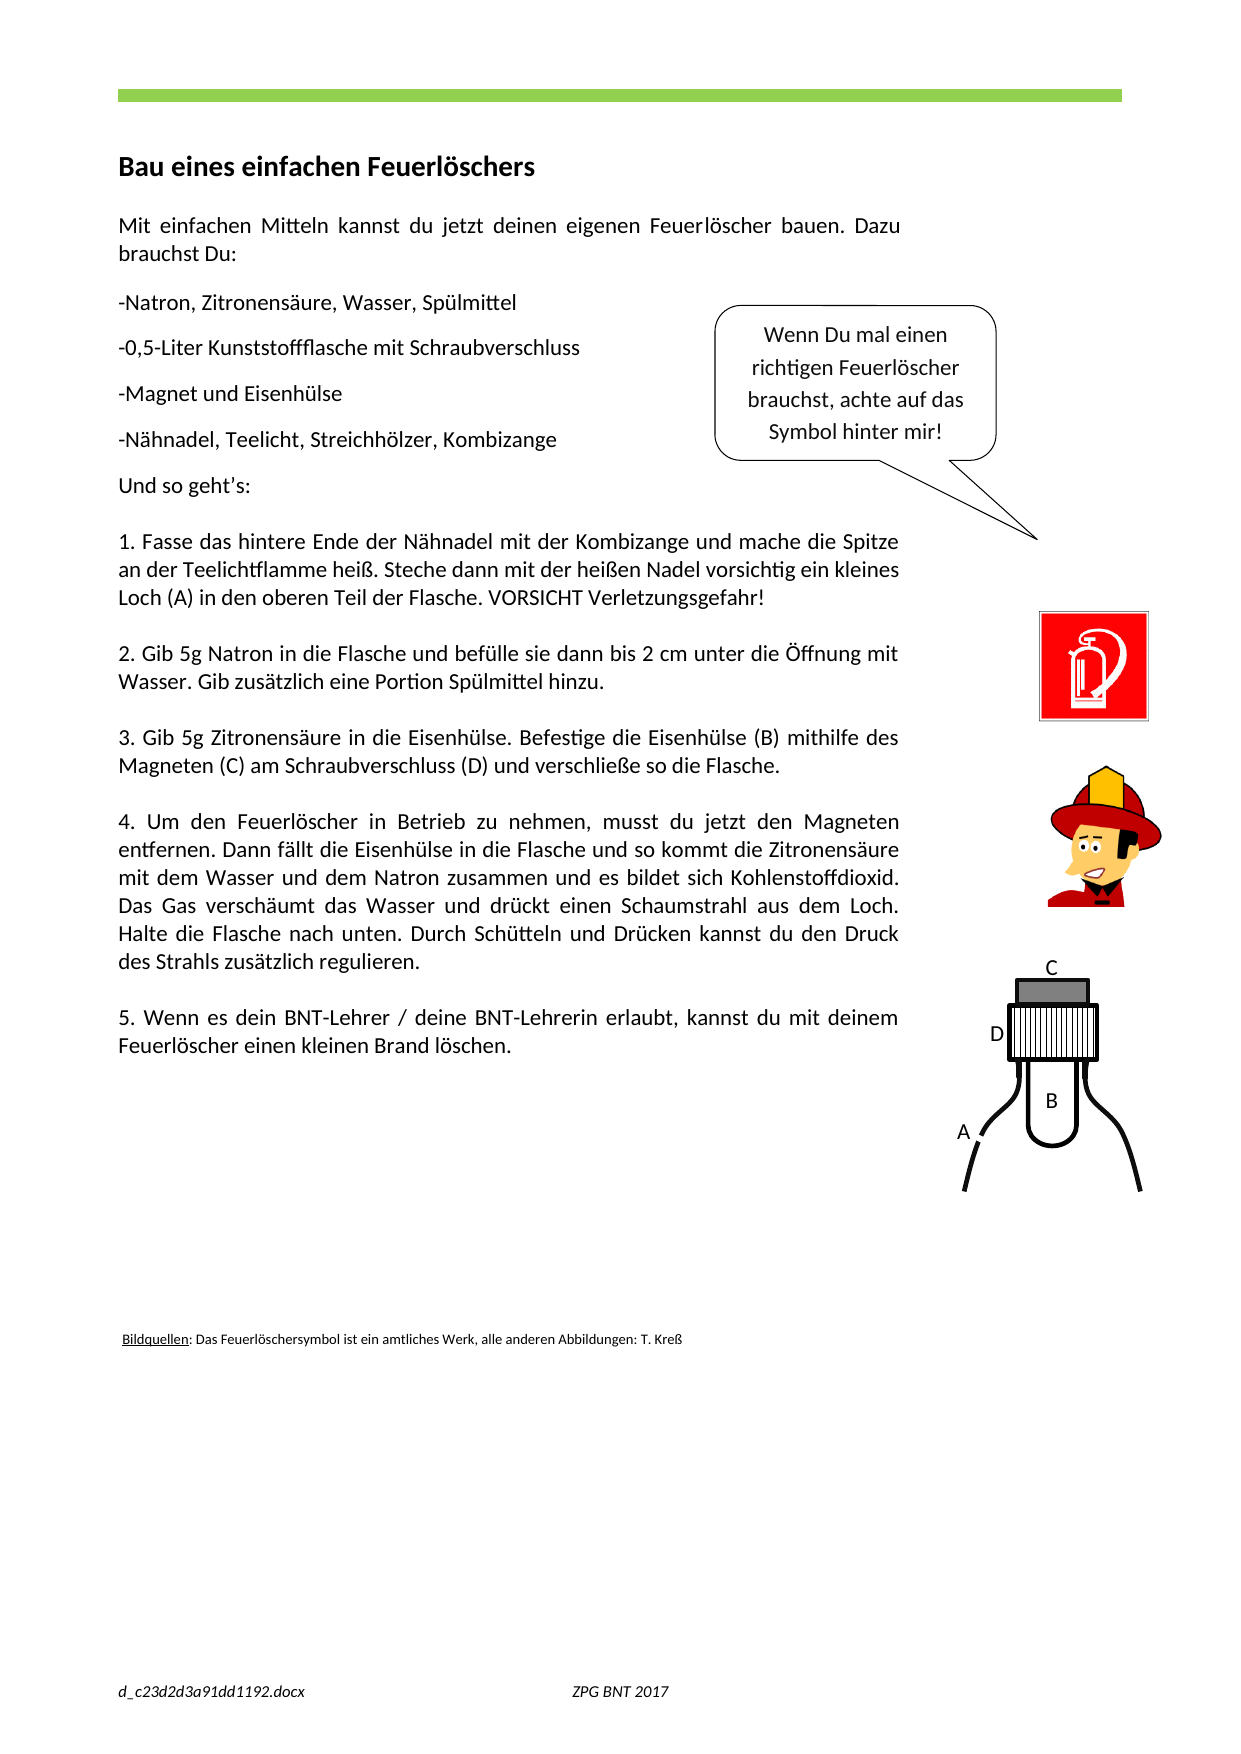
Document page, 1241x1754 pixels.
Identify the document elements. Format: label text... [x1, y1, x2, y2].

picture [1047, 758, 1173, 907]
text 5. Wenn es dein BNT-Lehrer / deine BNT-Lehrerin erlaubt, kannst du mit deinem Feuerlöscher einen kleinen Brand löschen. [118, 1003, 901, 1059]
text -Natron, Zitronensäure, Wasser, Spülmittel [118, 288, 901, 316]
picture [1038, 610, 1149, 722]
text -0,5-Liter Kunststoffflasche mit Schraubverschluss [118, 333, 714, 362]
text -0,5-Liter Kunststoffflasche mit Schraubverschluss [716, 333, 901, 362]
text Mit einfachen Mitteln kannst du jetzt deinen eigenen Feuerlöscher bauen. Dazu brauchst Du: [118, 211, 901, 267]
text Bau eines einfachen Feuerlöschers [118, 148, 901, 183]
text 4. Um den Feuerlöscher in Betrieb zu nehmen, musst du jetzt den Magneten entfernen. Dann fällt die Eisenhülse in die Flasche und so kommt die Zitronensäure mit dem Wasser und dem Natron zusammen und es bildet sich Kohlenstoffdioxid. Das Gas verschäumt das Wasser und drückt einen Schaumstrahl aus dem Loch. Halte die Flasche nach unten. Durch Schütteln und Drücken kannst du den Druck des Strahls zusätzlich regulieren. [118, 807, 901, 975]
text 3. Gib 5g Zitronensäure in die Eisenhülse. Befestige die Eisenhülse (B) mithilfe des Magneten (C) am Schraubverschluss (D) und verschließe so die Flasche. [118, 723, 901, 779]
text -Magnet und Eisenhülse [716, 379, 901, 407]
text -Nähnadel, Teelicht, Streichhölzer, Kombizange [716, 425, 901, 453]
text -Nähnadel, Teelicht, Streichhölzer, Kombizange [118, 425, 721, 453]
text 1. Fasse das hintere Ende der Nähnadel mit der Kombizange und mache die Spitze an der Teelichtflamme heiß. Steche dann mit der heißen Nadel vorsichtig ein kleines Loch (A) in den oberen Teil der Flasche. VORSICHT Verletzungsgefahr! [118, 527, 901, 611]
text -Magnet und Eisenhülse [118, 379, 714, 407]
text Und so geht’s: [118, 471, 901, 499]
text 2. Gib 5g Natron in die Flasche und befülle sie dann bis 2 cm unter die Öffnung mit Wasser. Gib zusätzlich eine Portion Spülmittel hinzu. [118, 639, 901, 695]
